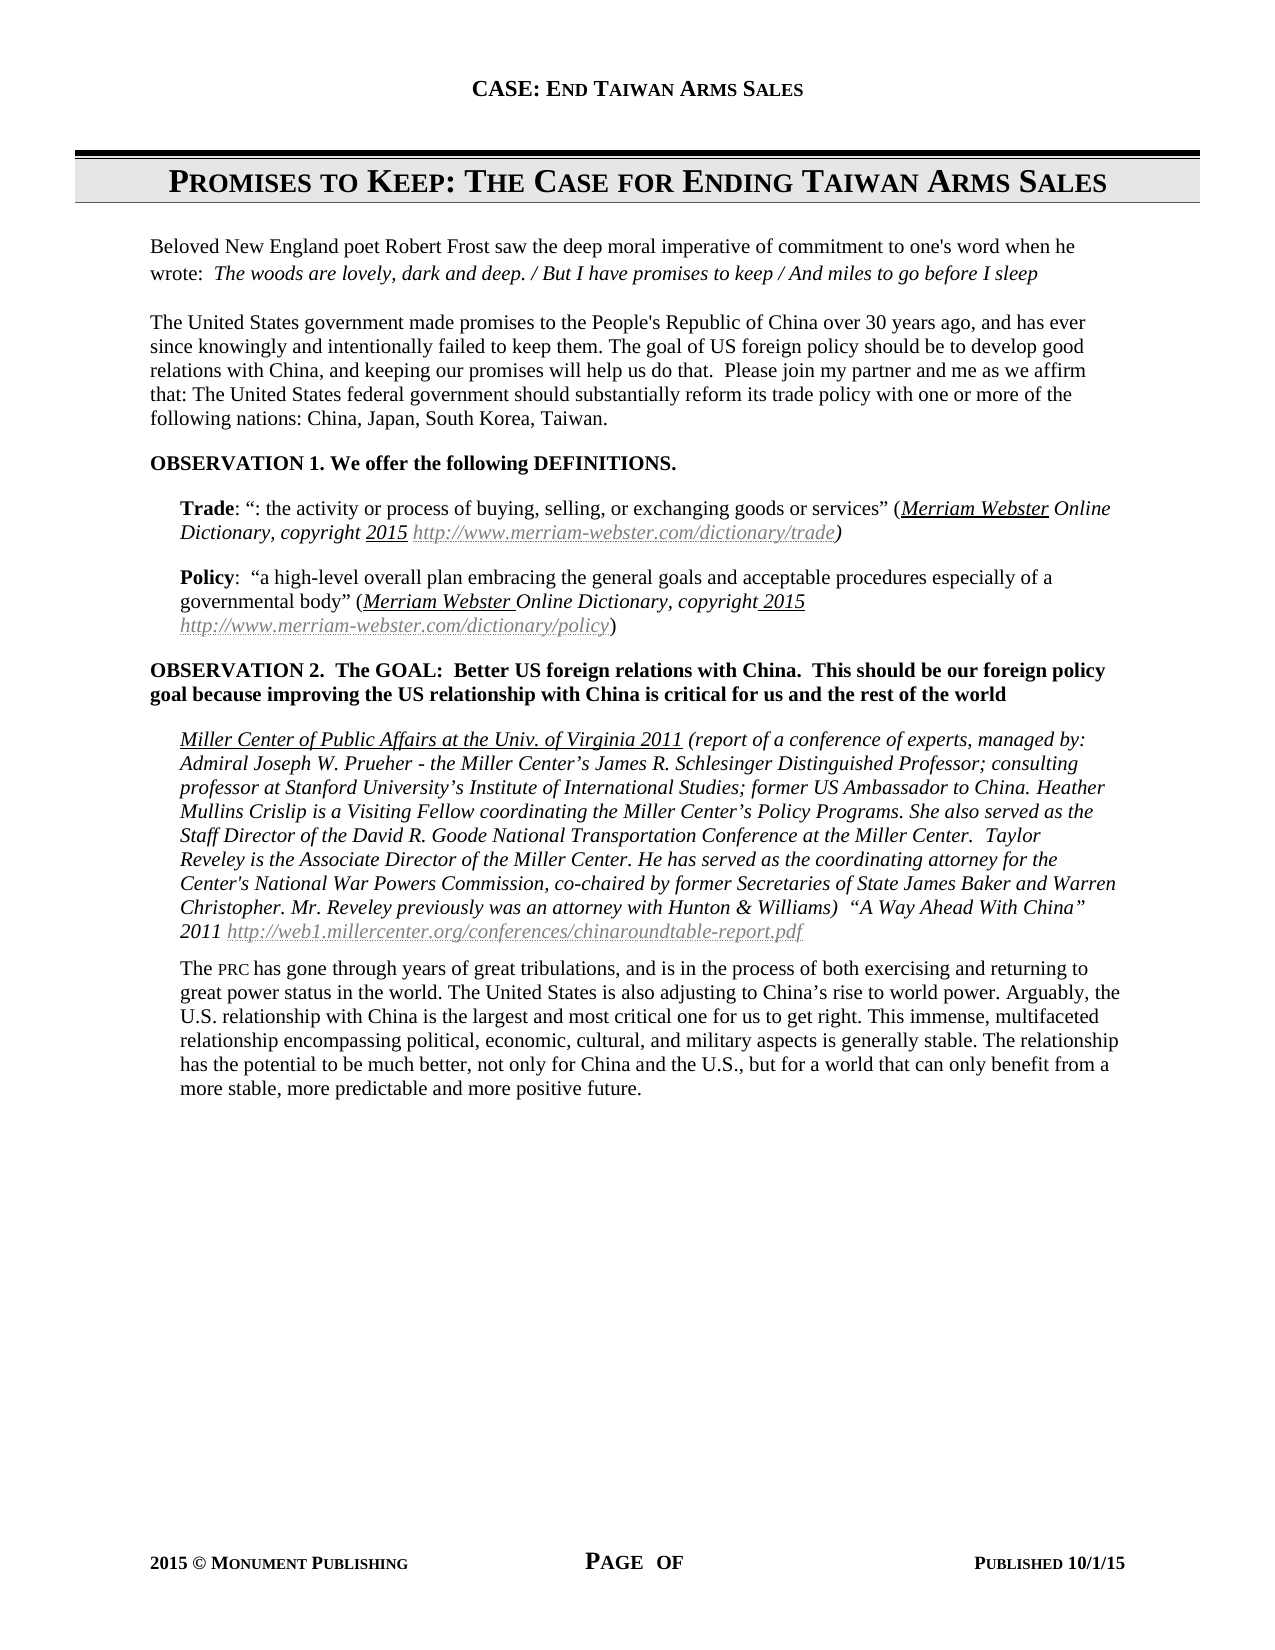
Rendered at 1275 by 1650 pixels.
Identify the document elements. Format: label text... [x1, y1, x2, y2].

text Policy: “a high-level overall plan embracing the general goals and acceptable procedures especially of a governmental body” (Merriam Webster Online Dictionary, copyright 2015 http://www.merriam-webster.com/dictionary/policy) [180, 565, 1125, 637]
text Beloved New England poet Robert Frost saw the deep moral imperative of commitment to one's word when he wrote: The woods are lovely, dark and deep. / But I have promises to keep / And miles to go before I sleep [150, 234, 1125, 285]
text OBSERVATION 2. The GOAL: Better US foreign relations with China. This should be our foreign policy goal because improving the US relationship with China is critical for us and the rest of the world [150, 658, 1125, 706]
text OBSERVATION 1. We offer the following DEFINITIONS. [150, 451, 1125, 475]
title Promises to Keep: The Case for Ending Taiwan Arms Sales [75, 159, 1200, 202]
text The PRC has gone through years of great tribulations, and is in the process of both exercising and returning to great power status in the world. The United States is also adjusting to China’s rise to world power. Arguably, the U.S. relationship with China is the largest and most critical one for us to get right. This immense, multifaceted relationship encompassing political, economic, cultural, and military aspects is generally stable. The relationship has the potential to be much better, not only for China and the U.S., but for a world that can only benefit from a more stable, more predictable and more positive future. [180, 956, 1125, 1100]
text The United States government made promises to the People's Republic of China over 30 years ago, and has ever since knowingly and intentionally failed to keep them. The goal of US foreign policy should be to develop good relations with China, and keeping our promises will help us do that. Please join my partner and me as we affirm that: The United States federal government should substantially reform its trade policy with one or more of the following nations: China, Japan, South Korea, Taiwan. [150, 310, 1125, 430]
text Miller Center of Public Affairs at the Univ. of Virginia 2011 (report of a conference of experts, managed by: Admiral Joseph W. Prueher - the Miller Center’s James R. Schlesinger Distinguished Professor; consulting professor at Stanford University’s Institute of International Studies; former US Ambassador to China. Heather Mullins Crislip is a Visiting Fellow coordinating the Miller Center’s Policy Programs. She also served as the Staff Director of the David R. Goode National Transportation Conference at the Miller Center. Taylor Reveley is the Associate Director of the Miller Center. He has served as the coordinating attorney for the Center's National War Powers Commission, co-chaired by former Secretaries of State James Baker and Warren Christopher. Mr. Reveley previously was an attorney with Hunton & Williams) “A Way Ahead With China” 2011 http://web1.millercenter.org/conferences/chinaroundtable-report.pdf [180, 727, 1125, 943]
text Trade: “: the activity or process of buying, selling, or exchanging goods or services” (Merriam Webster Online Dictionary, copyright 2015 http://www.merriam-webster.com/dictionary/trade) [180, 496, 1125, 544]
